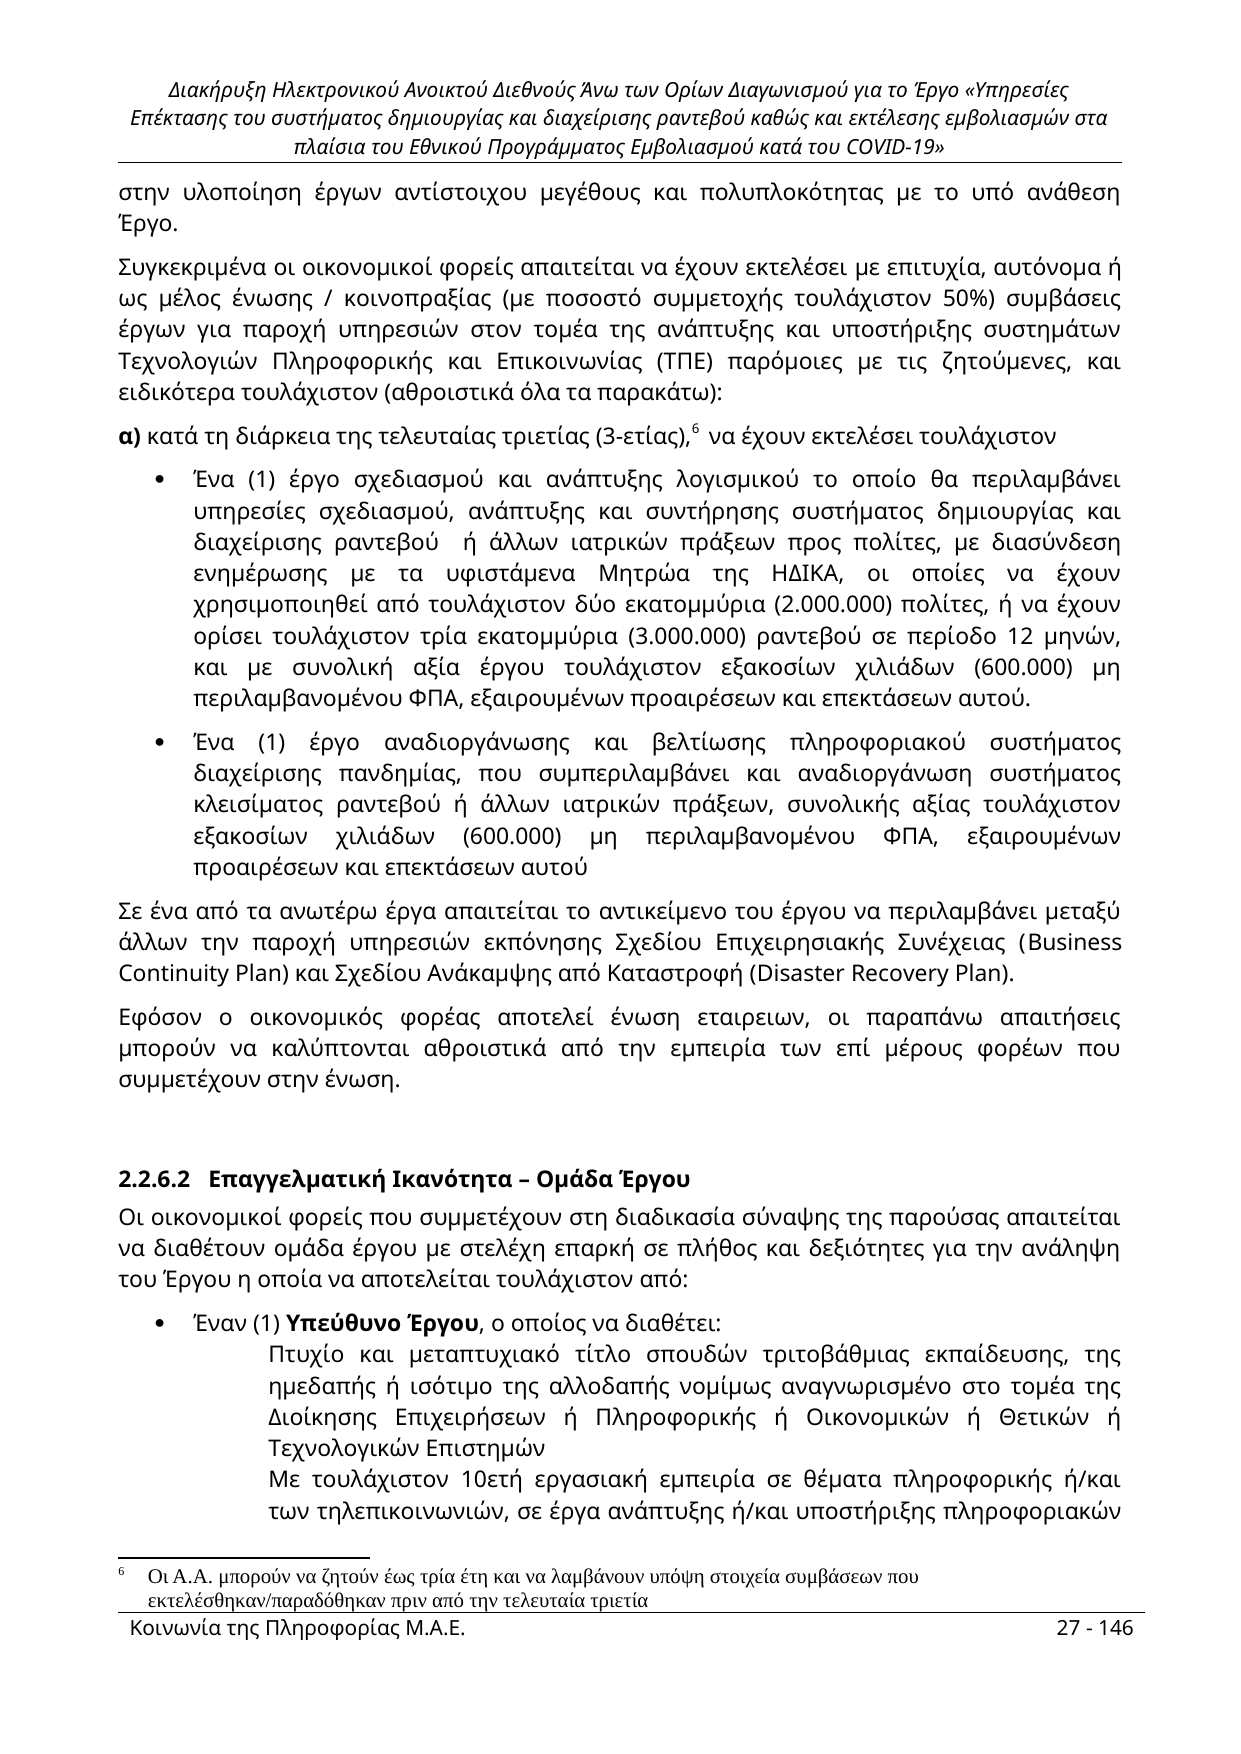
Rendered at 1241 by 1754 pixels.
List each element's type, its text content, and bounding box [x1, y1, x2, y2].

list Πτυχίο και μεταπτυχιακό τίτλο σπουδών τριτοβάθμιας εκπαίδευσης, της ημεδαπής ή ισότιμο της αλλοδαπής νομίμως αναγνωρισμένο στο τομέα της Διοίκησης Επιχειρήσεων ή Πληροφορικής ή Οικονομικών ή Θετικών ή Τεχνολογικών Επιστημών [268, 1338, 1122, 1463]
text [118, 176, 1122, 238]
text Συγκεκριμένα οι οικονομικοί φορείς απαιτείται να έχουν εκτελέσει με επιτυχία, αυτόνομα ή ως μέλος ένωσης / κοινοπραξίας (με ποσοστό συμμετοχής τουλάχιστον 50%) συμβάσεις έργων για παροχή υπηρεσιών στον τομέα της ανάπτυξης και υποστήριξης συστημάτων Τεχνολογιών Πληροφορικής και Επικοινωνίας (ΤΠΕ) παρόμοιες με τις ζητούμενες, και ειδικότερα τουλάχιστον (αθροιστικά όλα τα παρακάτω): [118, 251, 1122, 407]
text Εφόσον ο οικονομικός φορέας αποτελεί ένωση εταιρειων, οι παραπάνω απαιτήσεις μπορούν να καλύπτονται αθροιστικά από την εμπειρία των επί μέρους φορέων που συμμετέχουν στην ένωση. [118, 1001, 1122, 1095]
text α) κατά τη διάρκεια της τελευταίας τριετίας (3-ετίας), να έχουν εκτελέσει τουλάχιστον [118, 420, 1122, 451]
text Επαγγελματική Ικανότητα – Ομάδα Έργου [118, 1163, 1122, 1195]
list Ένα (1) έργο αναδιοργάνωσης και βελτίωσης πληροφοριακού συστήματος διαχείρισης πανδημίας, που συμπεριλαμβάνει και αναδιοργάνωση συστήματος κλεισίματος ραντεβού ή άλλων ιατρικών πράξεων, συνολικής αξίας τουλάχιστον εξακοσίων χιλιάδων (600.000) μη περιλαμβανομένου ΦΠΑ, εξαιρουμένων προαιρέσεων και επεκτάσεων αυτού [156, 726, 1122, 882]
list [268, 1463, 1122, 1526]
list Ένα (1) έργο σχεδιασμού και ανάπτυξης λογισμικού το οποίο θα περιλαμβάνει υπηρεσίες σχεδιασμού, ανάπτυξης και συντήρησης συστήματος δημιουργίας και διαχείρισης ραντεβού ή άλλων ιατρικών πράξεων προς πολίτες, με διασύνδεση ενημέρωσης με τα υφιστάμενα Μητρώα της ΗΔΙΚΑ, οι οποίες να έχουν χρησιμοποιηθεί από τουλάχιστον δύο εκατομμύρια (2.000.000) πολίτες, ή να έχουν ορίσει τουλάχιστον τρία εκατομμύρια (3.000.000) ραντεβού σε περίοδο 12 μηνών, και με συνολική αξία έργου τουλάχιστον εξακοσίων χιλιάδων (600.000) μη περιλαμβανομένου ΦΠΑ, εξαιρουμένων προαιρέσεων και επεκτάσεων αυτού. [156, 463, 1122, 713]
list Έναν (1) Υπεύθυνο Έργου, ο οποίος να διαθέτει: [156, 1307, 1122, 1338]
text Οι οικονομικοί φορείς που συμμετέχουν στη διαδικασία σύναψης της παρούσας απαιτείται να διαθέτουν ομάδα έργου με στελέχη επαρκή σε πλήθος και δεξιότητες για την ανάληψη του Έργου η οποία να αποτελείται τουλάχιστον από: [118, 1201, 1122, 1295]
text Σε ένα από τα ανωτέρω έργα απαιτείται το αντικείμενο του έργου να περιλαμβάνει μεταξύ άλλων την παροχή υπηρεσιών εκπόνησης Σχεδίου Επιχειρησιακής Συνέχειας (Business Continuity Plan) και Σχεδίου Ανάκαμψης από Καταστροφή (Disaster Recovery Plan). [118, 895, 1122, 988]
